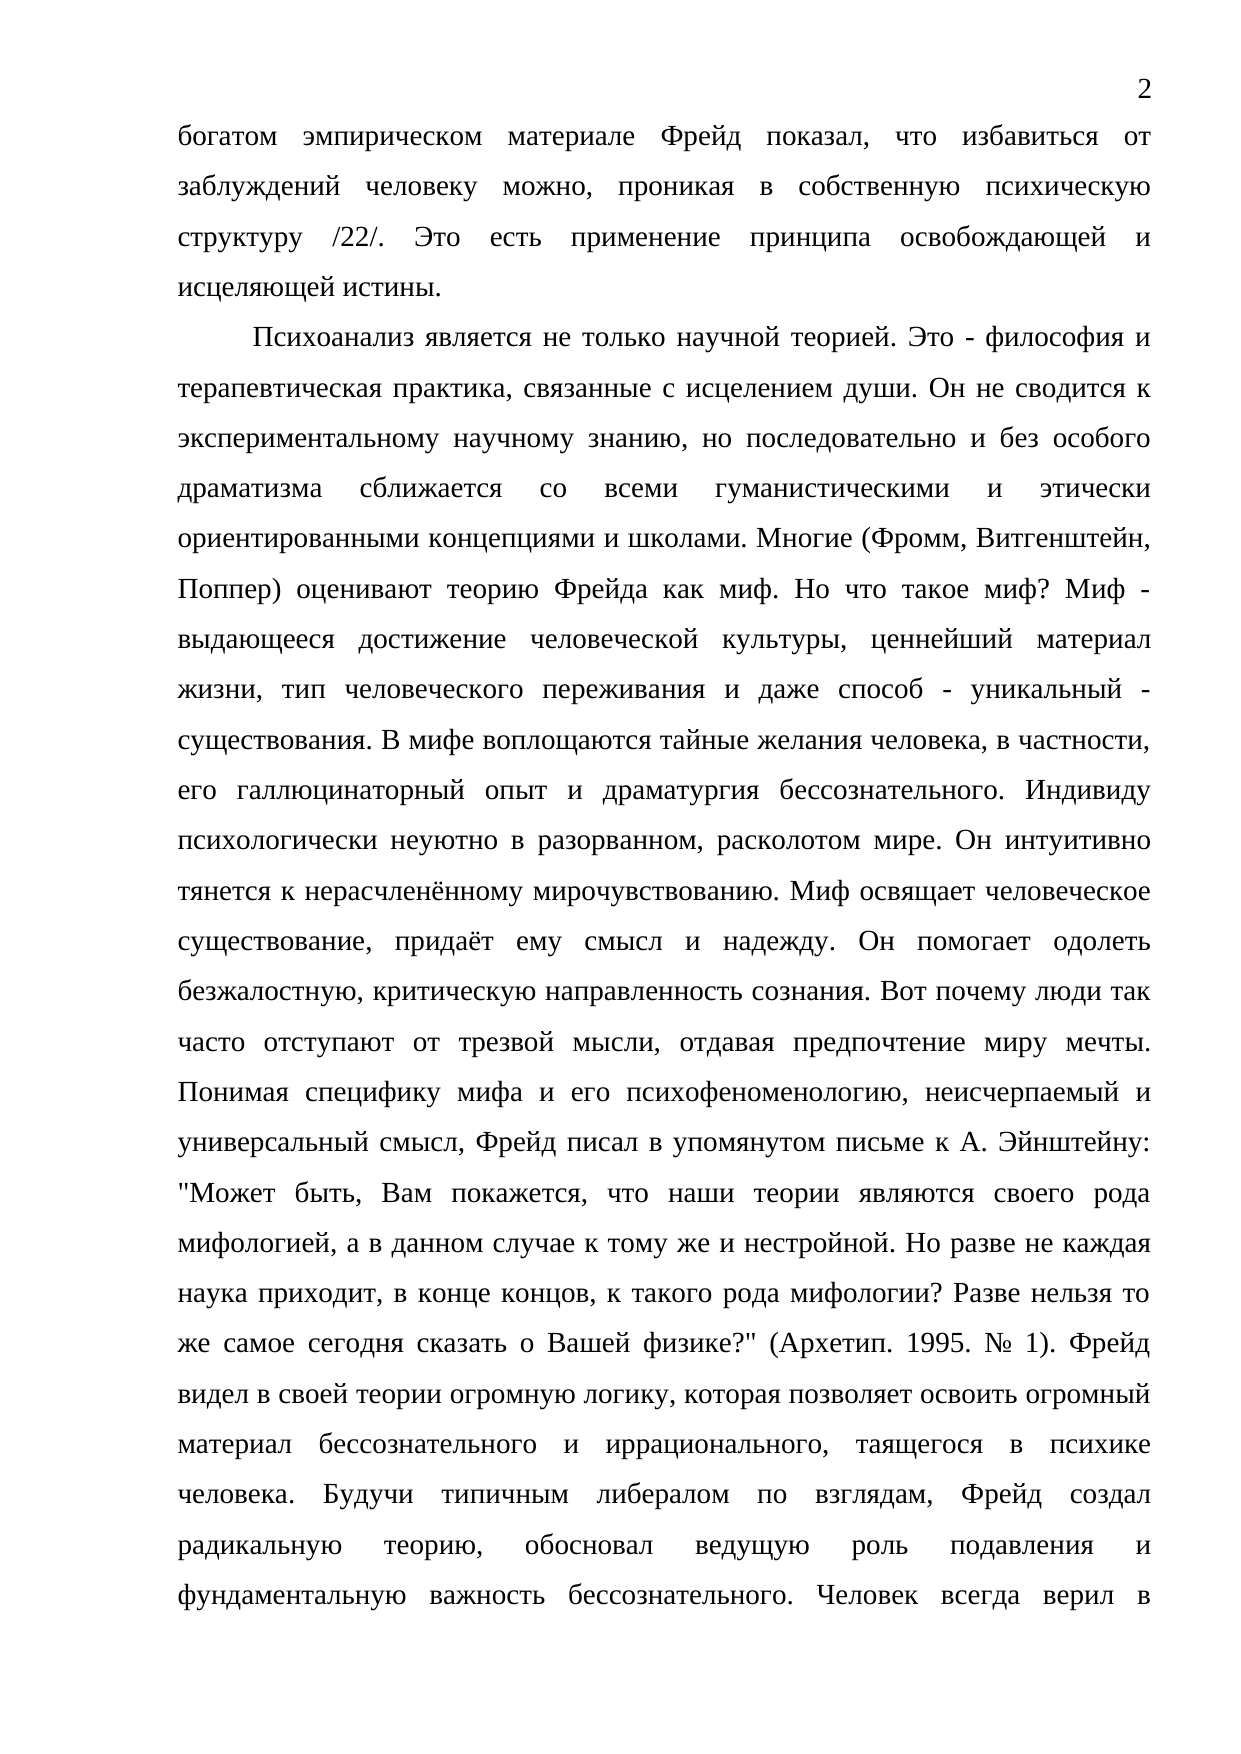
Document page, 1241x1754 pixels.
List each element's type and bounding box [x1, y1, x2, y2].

text [177, 118, 1152, 303]
text [177, 319, 1152, 1611]
